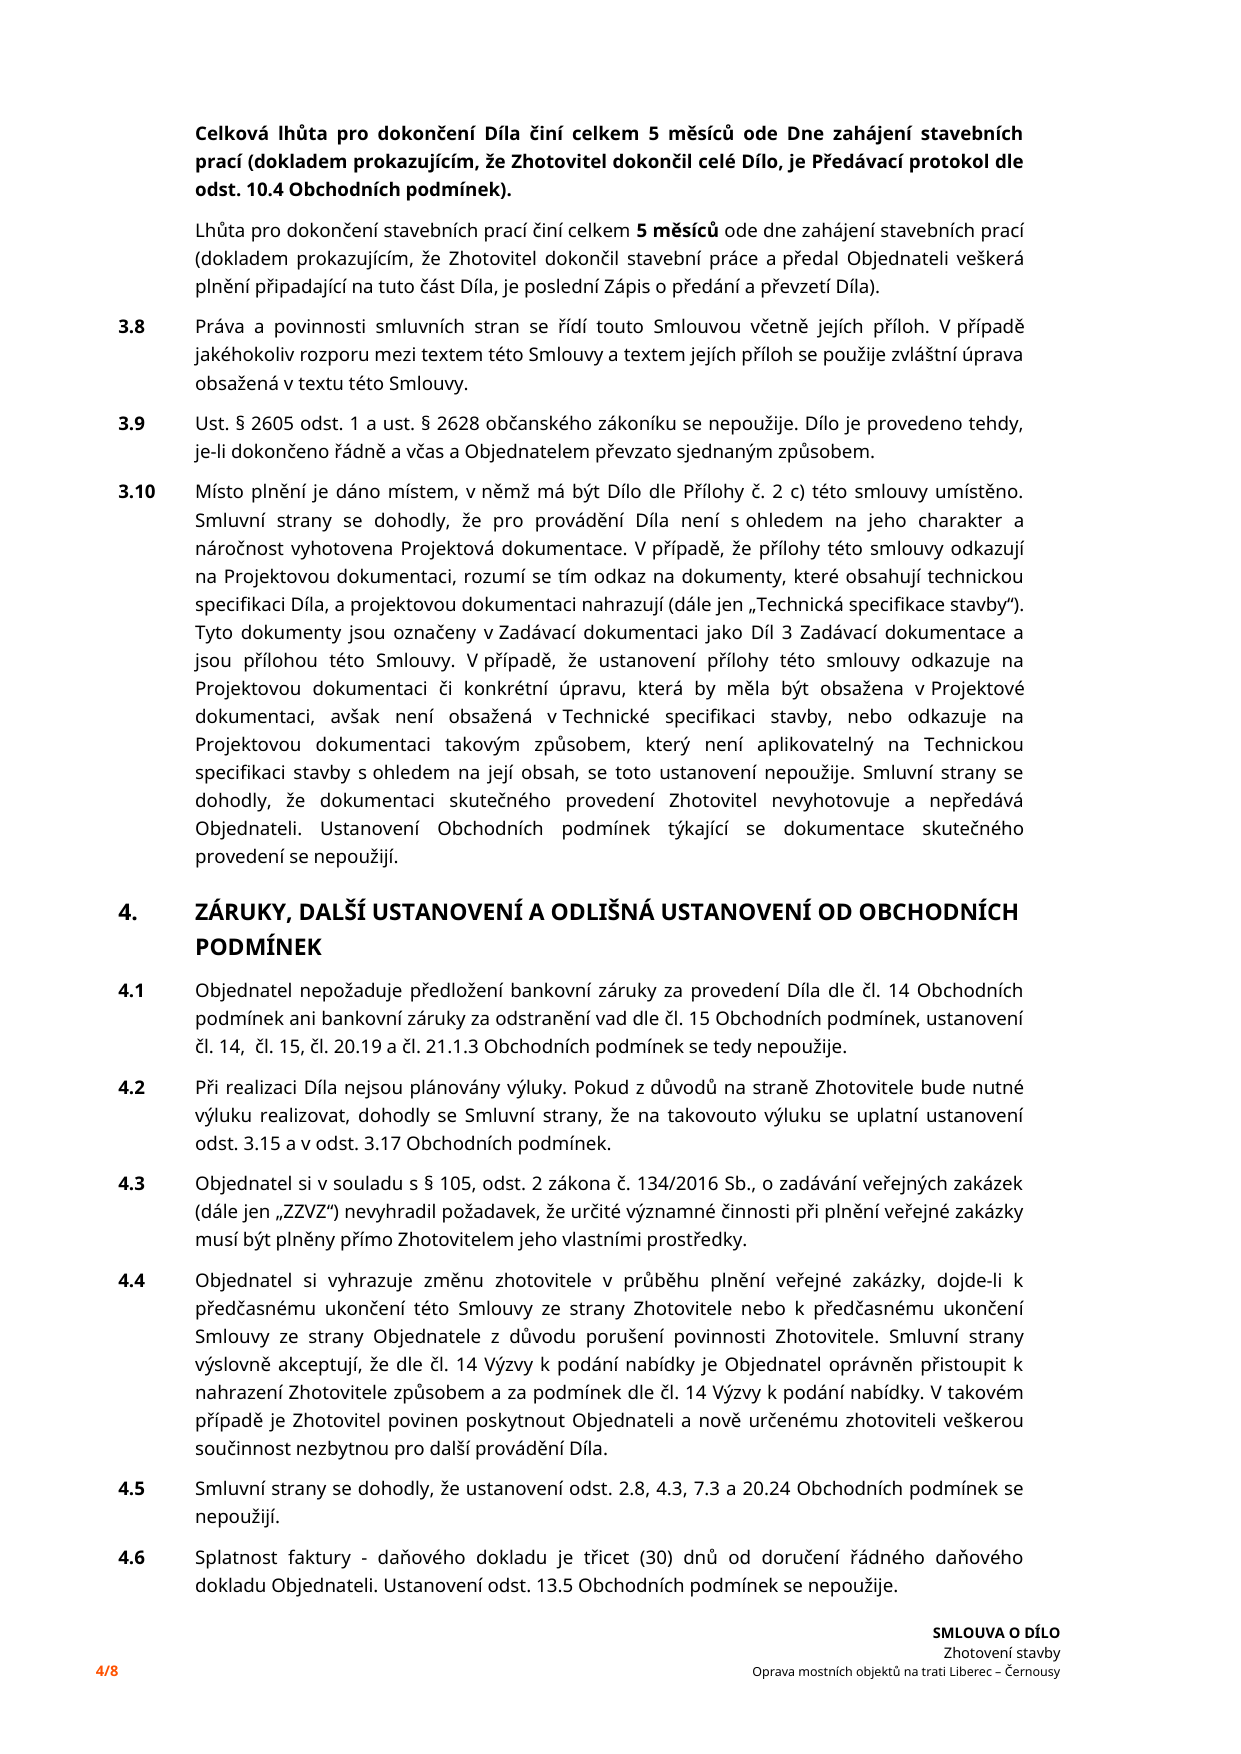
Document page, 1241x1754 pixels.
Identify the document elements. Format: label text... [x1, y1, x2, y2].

text Splatnost faktury - daňového dokladu je třicet (30) dnů od doručení řádného daňového dokladu Objednateli. Ustanovení odst. 13.5 Obchodních podmínek se nepoužije. [118, 1544, 1024, 1598]
text Místo plnění je dáno místem, v němž má být Dílo dle Přílohy č. 2 c) této smlouvy umístěno. Smluvní strany se dohodly, že pro provádění Díla není s ohledem na jeho charakter a náročnost vyhotovena Projektová dokumentace. V případě, že přílohy této smlouvy odkazují na Projektovou dokumentaci, rozumí se tím odkaz na dokumenty, které obsahují technickou specifikaci Díla, a projektovou dokumentaci nahrazují (dále jen „Technická specifikace stavby“). Tyto dokumenty jsou označeny v Zadávací dokumentaci jako Díl 3 Zadávací dokumentace a jsou přílohou této Smlouvy. V případě, že ustanovení přílohy této smlouvy odkazuje na Projektovou dokumentaci či konkrétní úpravu, která by měla být obsažena v Projektové dokumentaci, avšak není obsažená v Technické specifikaci stavby, nebo odkazuje na Projektovou dokumentaci takovým způsobem, který není aplikovatelný na Technickou specifikaci stavby s ohledem na její obsah, se toto ustanovení nepoužije. Smluvní strany se dohodly, že dokumentaci skutečného provedení Zhotovitel nevyhotovuje a nepředává Objednateli. Ustanovení Obchodních podmínek týkající se dokumentace skutečného provedení se nepoužijí. [118, 479, 1024, 869]
text Práva a povinnosti smluvních stran se řídí touto Smlouvou včetně jejích příloh. V případě jakéhokoliv rozporu mezi textem této Smlouvy a textem jejích příloh se použije zvláštní úprava obsažená v textu této Smlouvy. [118, 314, 1024, 395]
text Při realizaci Díla nejsou plánovány výluky. Pokud z důvodů na straně Zhotovitele bude nutné výluku realizovat, dohodly se Smluvní strany, že na takovouto výluku se uplatní ustanovení odst. 3.15 a v odst. 3.17 Obchodních podmínek. [118, 1074, 1024, 1156]
text Objednatel nepožaduje předložení bankovní záruky za provedení Díla dle čl. 14 Obchodních podmínek ani bankovní záruky za odstranění vad dle čl. 15 Obchodních podmínek, ustanovení čl. 14, čl. 15, čl. 20.19 a čl. 21.1.3 Obchodních podmínek se tedy nepoužije. [118, 977, 1024, 1059]
text Smluvní strany se dohodly, že ustanovení odst. 2.8, 4.3, 7.3 a 20.24 Obchodních podmínek se nepoužijí. [118, 1476, 1024, 1529]
text Objednatel si vyhrazuje změnu zhotovitele v průběhu plnění veřejné zakázky, dojde-li k předčasnému ukončení této Smlouvy ze strany Zhotovitele nebo k předčasnému ukončení Smlouvy ze strany Objednatele z důvodu porušení povinnosti Zhotovitele. Smluvní strany výslovně akceptují, že dle čl. 14 Výzvy k podání nabídky je Objednatel oprávněn přistoupit k nahrazení Zhotovitele způsobem a za podmínek dle čl. 14 Výzvy k podání nabídky. V takovém případě je Zhotovitel povinen poskytnout Objednateli a nově určenému zhotoviteli veškerou součinnost nezbytnou pro další provádění Díla. [118, 1267, 1024, 1461]
text Celková lhůta pro dokončení Díla činí celkem 5 měsíců ode Dne zahájení stavebních prací (dokladem prokazujícím, že Zhotovitel dokončil celé Dílo, je Předávací protokol dle odst. 10.4 Obchodních podmínek). [195, 121, 1024, 202]
text ZÁRUKY, DALŠÍ USTANOVENÍ A ODLIŠNÁ USTANOVENÍ OD OBCHODNÍCH PODMÍNEK [118, 896, 1024, 962]
text Ust. § 2605 odst. 1 a ust. § 2628 občanského zákoníku se nepoužije. Dílo je provedeno tehdy, je-li dokončeno řádně a včas a Objednatelem převzato sjednaným způsobem. [118, 410, 1024, 464]
text Objednatel si v souladu s § 105, odst. 2 zákona č. 134/2016 Sb., o zadávání veřejných zakázek (dále jen „ZZVZ“) nevyhradil požadavek, že určité významné činnosti při plnění veřejné zakázky musí být plněny přímo Zhotovitelem jeho vlastními prostředky. [118, 1171, 1024, 1252]
text Lhůta pro dokončení stavebních prací činí celkem 5 měsíců ode dne zahájení stavebních prací (dokladem prokazujícím, že Zhotovitel dokončil stavební práce a předal Objednateli veškerá plnění připadající na tuto část Díla, je poslední Zápis o předání a převzetí Díla). [195, 217, 1024, 299]
